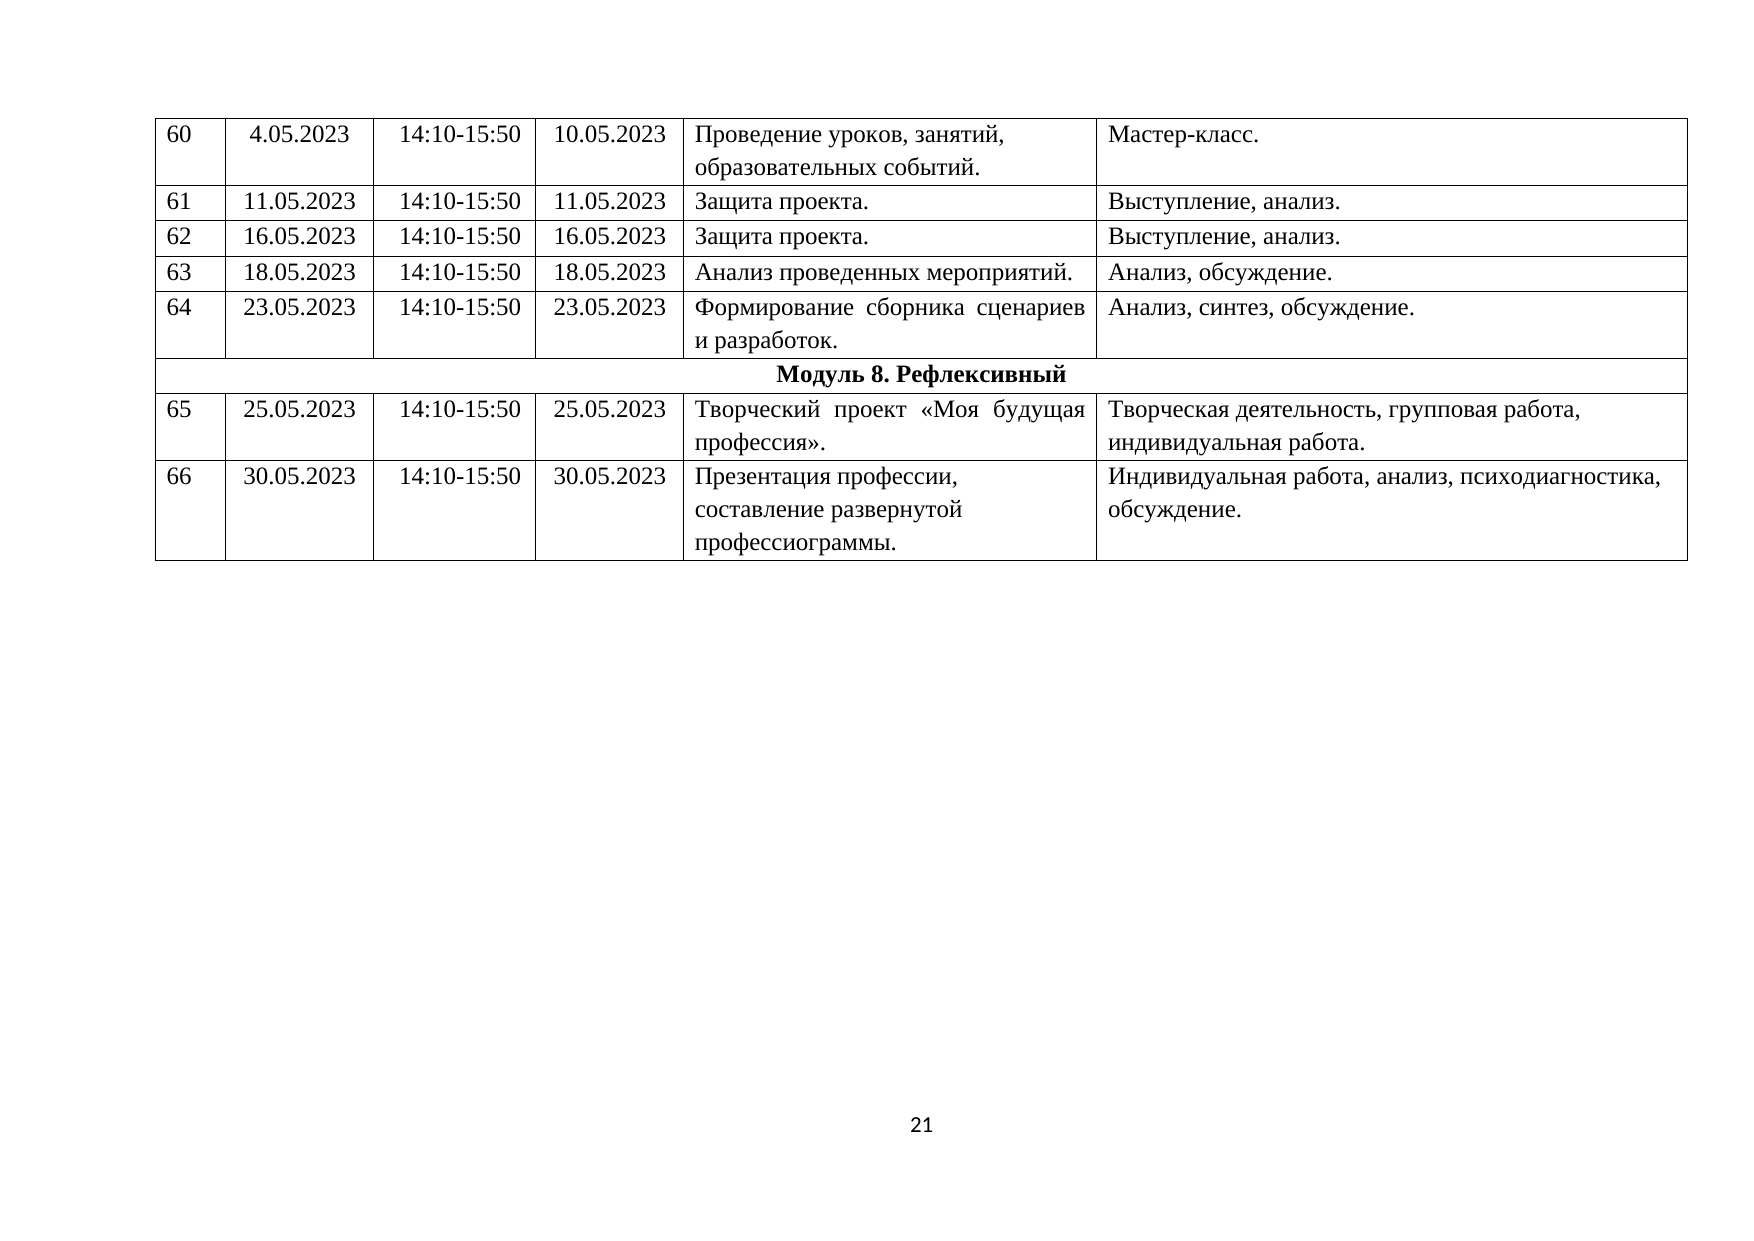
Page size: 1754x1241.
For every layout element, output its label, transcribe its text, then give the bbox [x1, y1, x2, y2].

table_cell 62 [156, 221, 225, 256]
table_cell 23.05.2023 [226, 292, 373, 358]
table_cell 14:10-15:50 [374, 257, 535, 291]
table_cell 63 [156, 257, 225, 291]
table_cell 30.05.2023 [536, 461, 683, 559]
table_cell 66 [156, 461, 225, 559]
table_cell Мастер-класс. [1097, 119, 1687, 185]
table_cell 30.05.2023 [226, 461, 373, 559]
table_cell 11.05.2023 [536, 186, 683, 220]
table_cell 61 [156, 186, 225, 220]
table_cell Выступление, анализ. [1097, 186, 1687, 220]
table_cell 18.05.2023 [536, 257, 683, 291]
table_cell Анализ, обсуждение. [1097, 257, 1687, 291]
table_cell Индивидуальная работа, анализ, психодиагностика, обсуждение. [1097, 461, 1687, 559]
table_cell 11.05.2023 [226, 186, 373, 220]
table_cell Анализ проведенных мероприятий. [684, 257, 1096, 291]
table_cell 14:10-15:50 [374, 394, 535, 460]
table_cell Выступление, анализ. [1097, 221, 1687, 256]
table_cell 14:10-15:50 [374, 461, 535, 559]
table_cell 25.05.2023 [536, 394, 683, 460]
table_cell Творческая деятельность, групповая работа, индивидуальная работа. [1097, 394, 1687, 460]
table_cell 64 [156, 292, 225, 358]
table_cell Защита проекта. [684, 186, 1096, 220]
table_cell 4.05.2023 [226, 119, 373, 185]
table_cell 65 [156, 394, 225, 460]
table_cell 18.05.2023 [226, 257, 373, 291]
table_cell 14:10-15:50 [374, 186, 535, 220]
table_cell 14:10-15:50 [374, 119, 535, 185]
table_cell Защита проекта. [684, 221, 1096, 256]
table_cell Презентация профессии, составление развернутой профессиограммы. [684, 461, 1096, 559]
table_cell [684, 119, 1096, 185]
table_cell 14:10-15:50 [374, 292, 535, 358]
table_cell 25.05.2023 [226, 394, 373, 460]
table_cell Творческий проект «Моя будущая профессия». [684, 394, 1096, 460]
table_cell Анализ, синтез, обсуждение. [1097, 292, 1687, 358]
table_cell Формирование сборника сценариев и разработок. [684, 292, 1096, 358]
table_cell 16.05.2023 [226, 221, 373, 256]
table_cell Модуль 8. Рефлексивный [156, 359, 1687, 393]
table_cell 60 [156, 119, 225, 185]
table_cell 16.05.2023 [536, 221, 683, 256]
table_cell 23.05.2023 [536, 292, 683, 358]
table_cell 14:10-15:50 [374, 221, 535, 256]
table_cell 10.05.2023 [536, 119, 683, 185]
